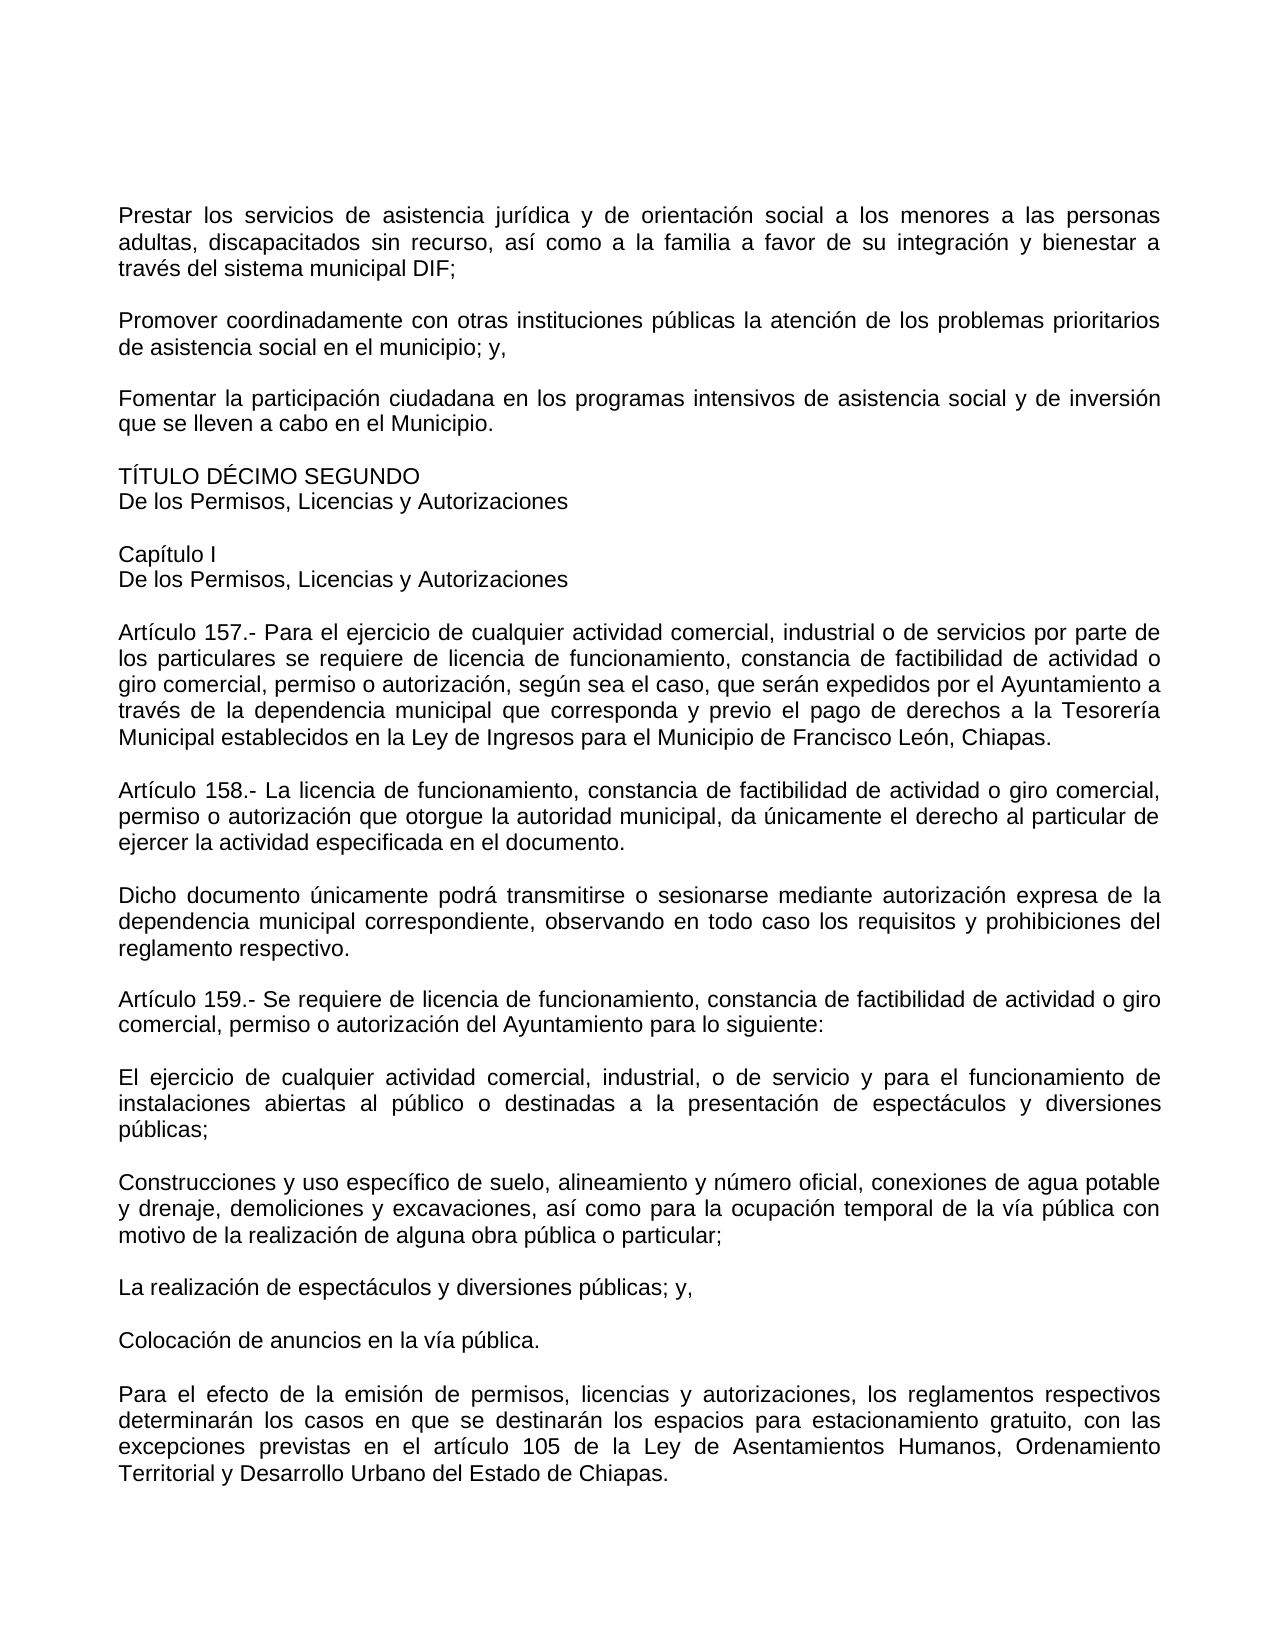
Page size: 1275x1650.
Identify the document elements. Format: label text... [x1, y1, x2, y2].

text Prestar los servicios de asistencia jurídica y de orientación social a los menores a las personas adultas, discapacitados sin recurso, así como a la familia a favor de su integración y bienestar a través del sistema municipal DIF; [118, 202, 1161, 281]
text Artículo 158.- La licencia de funcionamiento, constancia de factibilidad de actividad o giro comercial, permiso o autorización que otorgue la autoridad municipal, da únicamente el derecho al particular de ejercer la actividad especificada en el documento. [118, 777, 1160, 856]
text Artículo 159.- Se requiere de licencia de funcionamiento, constancia de factibilidad de actividad o giro comercial, permiso o autorización del Ayuntamiento para lo siguiente: [118, 988, 1161, 1038]
text La realización de espectáculos y diversiones públicas; y, Colocación de anuncios en la vía pública. [118, 1274, 697, 1353]
text De los Permisos, Licencias y Autorizaciones [118, 489, 571, 514]
text El ejercicio de cualquier actividad comercial, industrial, o de servicio y para el funcionamiento de instalaciones abiertas al público o destinadas a la presentación de espectáculos y diversiones públicas; [118, 1064, 1161, 1143]
text TÍTULO DÉCIMO SEGUNDO [118, 463, 423, 489]
text Dicho documento únicamente podrá transmitirse o sesionarse mediante autorización expresa de la dependencia municipal correspondiente, observando en todo caso los requisitos y prohibiciones del reglamento respectivo. [118, 882, 1161, 961]
text Artículo 157.- Para el ejercicio de cualquier actividad comercial, industrial o de servicios por parte de los particulares se requiere de licencia de funcionamiento, constancia de factibilidad de actividad o giro comercial, permiso o autorización, según sea el caso, que serán expedidos por el Ayuntamiento a través de la dependencia municipal que corresponda y previo el pago de derechos a la Tesorería Municipal establecidos en la Ley de Ingresos para el Municipio de Francisco León, Chiapas. [118, 618, 1161, 750]
text Construcciones y uso específico de suelo, alineamiento y número oficial, conexiones de agua potable y drenaje, demoliciones y excavaciones, así como para la ocupación temporal de la vía pública con motivo de la realización de alguna obra pública o particular; [118, 1169, 1161, 1248]
text Fomentar la participación ciudadana en los programas intensivos de asistencia social y de inversión que se lleven a cabo en el Municipio. [118, 387, 1161, 437]
text De los Permisos, Licencias y Autorizaciones [118, 567, 572, 592]
text Capítulo I [118, 541, 220, 567]
text Promover coordinadamente con otras instituciones públicas la atención de los problemas prioritarios de asistencia social en el municipio; y, [118, 307, 1160, 360]
text Para el efecto de la emisión de permisos, licencias y autorizaciones, los reglamentos respectivos determinarán los casos en que se destinarán los espacios para estacionamiento gratuito, con las excepciones previstas en el artículo 105 de la Ley de Asentamientos Humanos, Ordenamiento Territorial y Desarrollo Urbano del Estado de Chiapas. [118, 1381, 1161, 1486]
